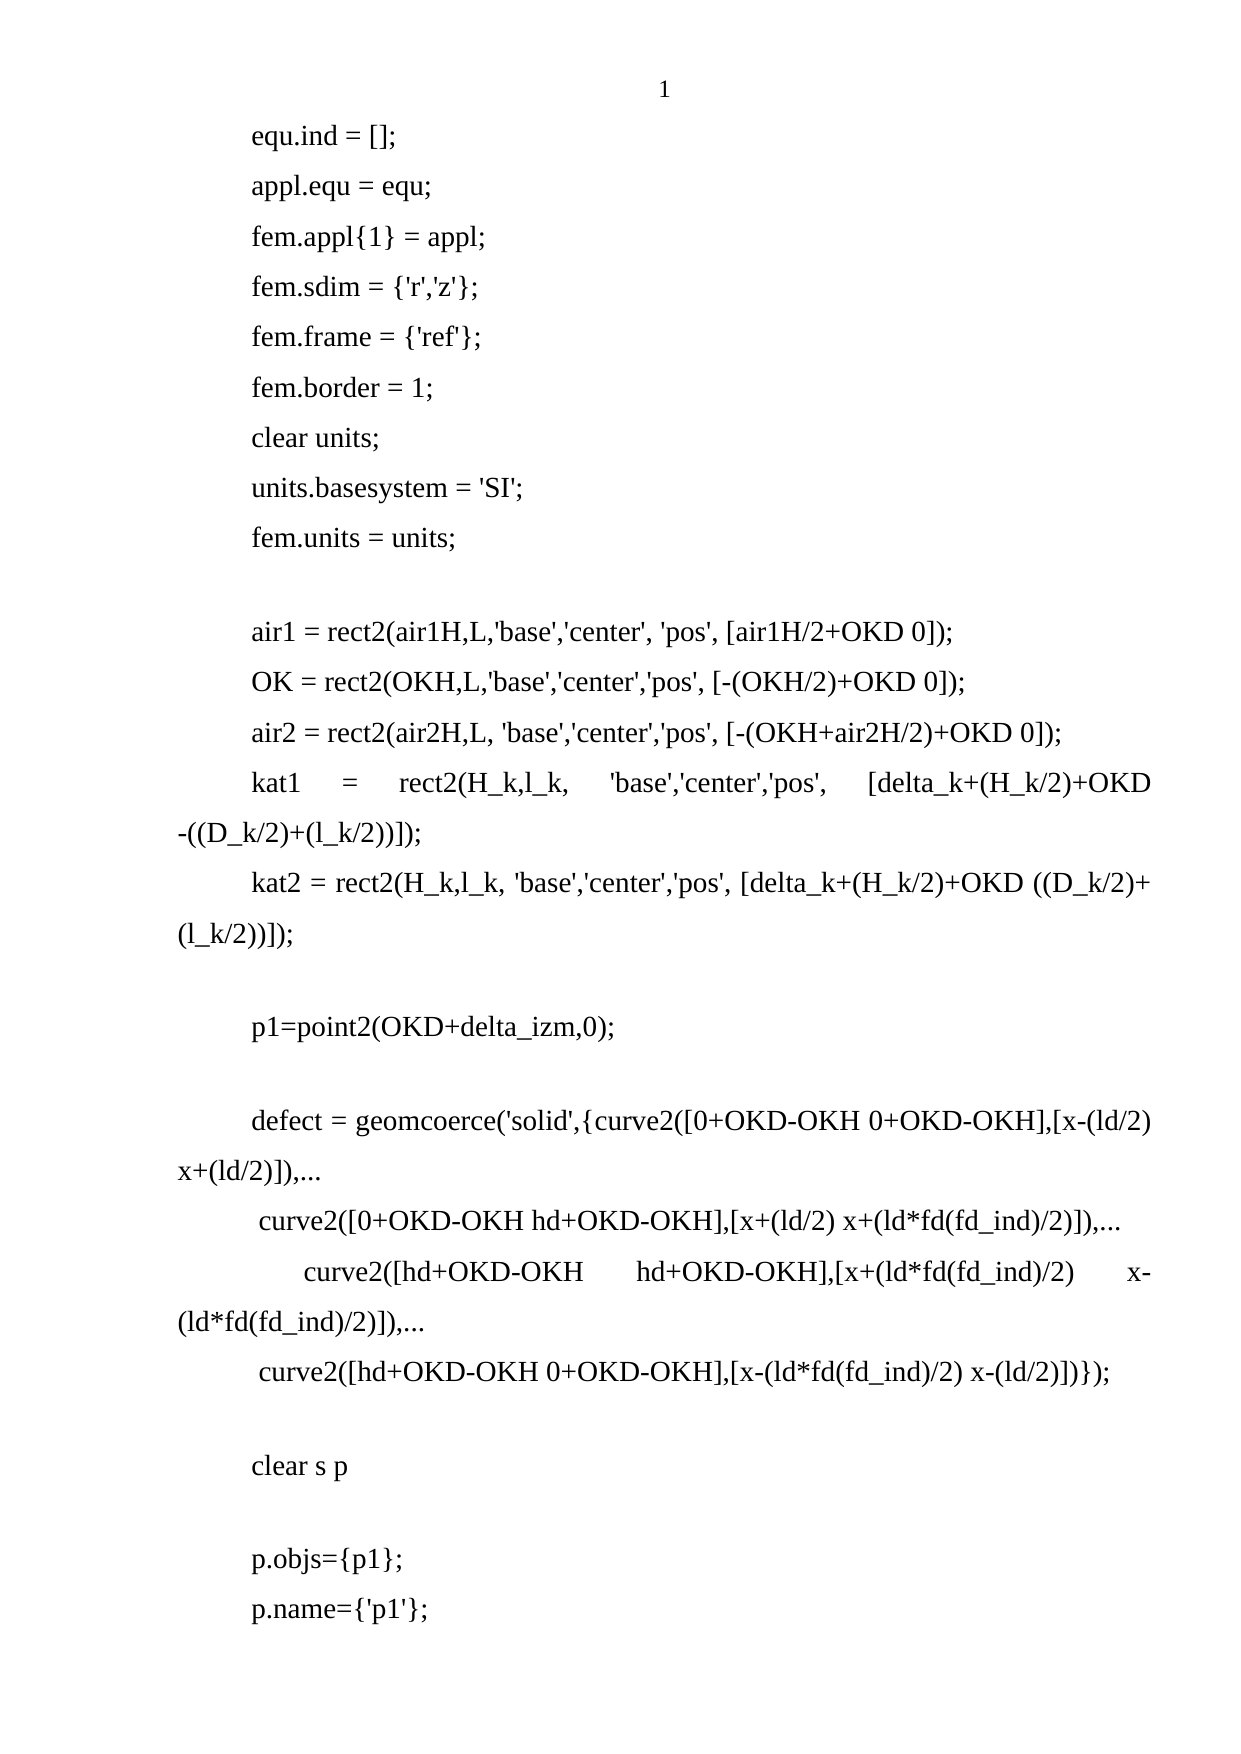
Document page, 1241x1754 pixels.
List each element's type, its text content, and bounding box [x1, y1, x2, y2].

text OK = rect2(OKH,L,'base','center','pos', [-(OKH/2)+OKD 0]); [177, 664, 1152, 698]
text curve2([0+OKD-OKH hd+OKD-OKH],[x+(ld/2) x+(ld*fd(fd_ind)/2)]),... [177, 1203, 1152, 1237]
text air1 = rect2(air1H,L,'base','center', 'pos', [air1H/2+OKD 0]); [177, 614, 1152, 648]
text air2 = rect2(air2H,L, 'base','center','pos', [-(OKH+air2H/2)+OKD 0]); [177, 715, 1152, 748]
text fem.frame = {'ref'}; [177, 319, 1152, 353]
text p.objs={p1}; [177, 1541, 1152, 1575]
text fem.units = units; [177, 521, 1152, 554]
text p.name={'p1'}; [177, 1592, 1152, 1625]
text curve2([hd+OKD-OKH 0+OKD-OKH],[x-(ld*fd(fd_ind)/2) x-(ld/2)])}); [177, 1354, 1152, 1388]
text fem.border = 1; [177, 370, 1152, 403]
text curve2([hd+OKD-OKH hd+OKD-OKH],[x+(ld*fd(fd_ind)/2) x-(ld*fd(fd_ind)/2)]),... [177, 1254, 1152, 1338]
text fem.sdim = {'r','z'}; [177, 269, 1152, 303]
text clear units; [177, 420, 1152, 453]
text clear s p [177, 1448, 1152, 1481]
text p1=point2(OKD+delta_izm,0); [177, 1009, 1152, 1043]
text defect = geomcoerce('solid',{curve2([0+OKD-OKH 0+OKD-OKH],[x-(ld/2) x+(ld/2)]),... [177, 1103, 1152, 1187]
text fem.appl{1} = appl; [177, 219, 1152, 252]
text equ.ind = []; [177, 118, 1152, 152]
text appl.equ = equ; [177, 168, 1152, 202]
text kat2 = rect2(H_k,l_k, 'base','center','pos', [delta_k+(H_k/2)+OKD ((D_k/2)+(l_k/2))]); [177, 866, 1152, 949]
text units.basesystem = 'SI'; [177, 470, 1152, 504]
text kat1 = rect2(H_k,l_k, 'base','center','pos', [delta_k+(H_k/2)+OKD -((D_k/2)+(l_k/2))]); [177, 765, 1152, 849]
